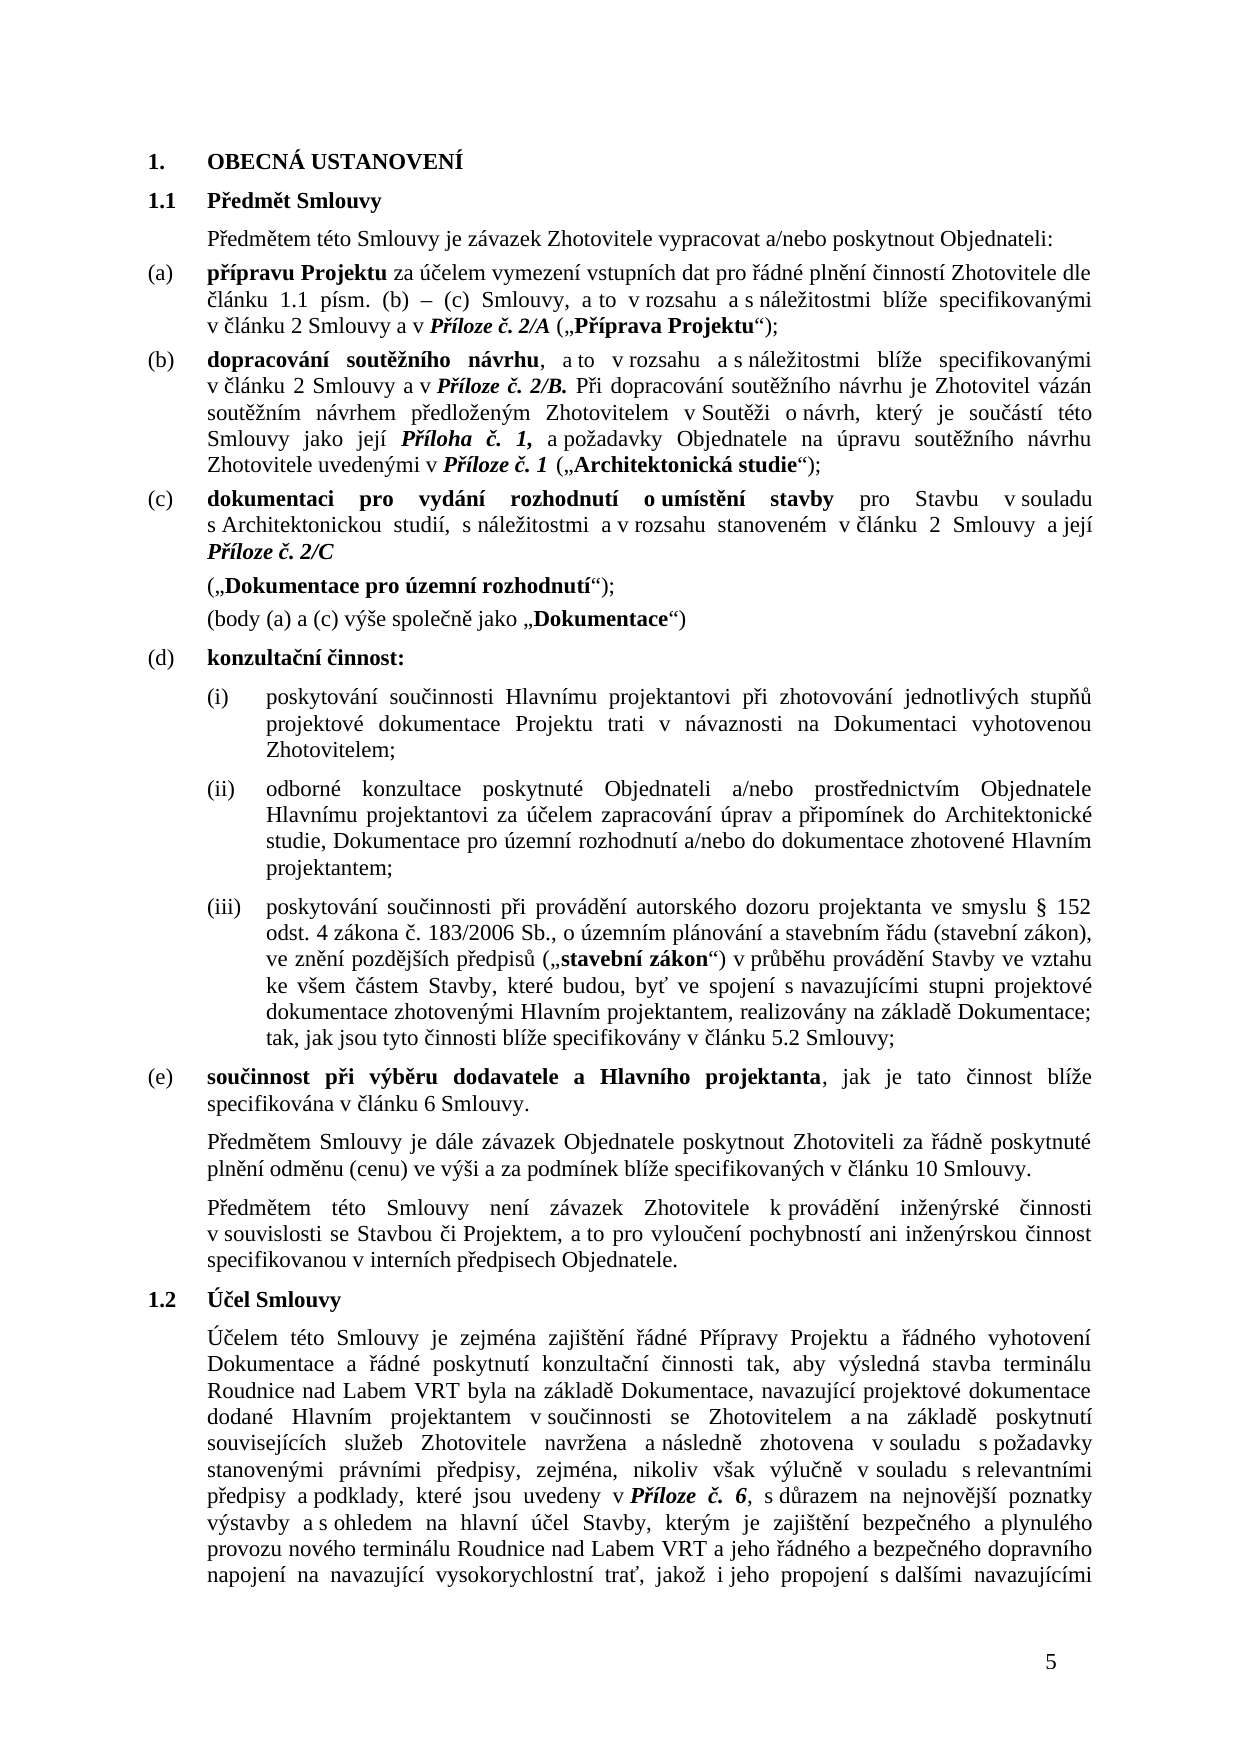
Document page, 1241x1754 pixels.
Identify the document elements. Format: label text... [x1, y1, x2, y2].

list konzultační činnost: [148, 644, 1092, 671]
text Předmětem této Smlouvy je závazek Zhotovitele vypracovat a/nebo poskytnout Objednateli: [207, 225, 1092, 252]
list („Dokumentace pro územní rozhodnutí“); [207, 572, 1092, 598]
list součinnost při výběru dodavatele a Hlavního projektanta, jak je tato činnost blíže specifikována v článku 6 Smlouvy. [148, 1063, 1092, 1116]
text Předmětem této Smlouvy není závazek Zhotovitele k provádění inženýrské činnosti v souvislosti se Stavbou či Projektem, a to pro vyloučení pochybností ani inženýrskou činnost specifikovanou v interních předpisech Objednatele. [207, 1194, 1092, 1273]
subtitle OBECNÁ USTANOVENÍ [148, 148, 1092, 174]
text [207, 1324, 1092, 1588]
text Předmětem Smlouvy je dále závazek Objednatele poskytnout Zhotoviteli za řádně poskytnuté plnění odměnu (cenu) ve výši a za podmínek blíže specifikovaných v článku 10 Smlouvy. [207, 1128, 1092, 1181]
list dopracování soutěžního návrhu, a to v rozsahu a s náležitostmi blíže specifikovanými v článku 2 Smlouvy a v Příloze č. 2/B. Při dopracování soutěžního návrhu je Zhotovitel vázán soutěžním návrhem předloženým Zhotovitelem v Soutěži o návrh, který je součástí této Smlouvy jako její Příloha č. 1, a požadavky Objednatele na úpravu soutěžního návrhu Zhotovitele uvedenými v Příloze č. 1 („Architektonická studie“); [148, 346, 1092, 478]
subtitle Účel Smlouvy [148, 1286, 1092, 1312]
list poskytování součinnosti Hlavnímu projektantovi při zhotovování jednotlivých stupňů projektové dokumentace Projektu trati v návaznosti na Dokumentaci vyhotovenou Zhotovitelem; [207, 683, 1092, 762]
subtitle Předmět Smlouvy [148, 187, 1092, 213]
list odborné konzultace poskytnuté Objednateli a/nebo prostřednictvím Objednatele Hlavnímu projektantovi za účelem zapracování úprav a připomínek do Architektonické studie, Dokumentace pro územní rozhodnutí a/nebo do dokumentace zhotovené Hlavním projektantem; [207, 775, 1092, 880]
list přípravu Projektu za účelem vymezení vstupních dat pro řádné plnění činností Zhotovitele dle článku 1.1 písm. (b) – (c) Smlouvy, a to v rozsahu a s náležitostmi blíže specifikovanými v článku 2 Smlouvy a v Příloze č. 2/A („Příprava Projektu“); [148, 259, 1092, 338]
list dokumentaci pro vydání rozhodnutí o umístění stavby pro Stavbu v souladu s Architektonickou studií, s náležitostmi a v rozsahu stanoveném v článku 2 Smlouvy a její Příloze č. 2/C [148, 485, 1092, 564]
list poskytování součinnosti při provádění autorského dozoru projektanta ve smyslu § 152 odst. 4 zákona č. 183/2006 Sb., o územním plánování a stavebním řádu (stavební zákon), ve znění pozdějších předpisů („stavební zákon“) v průběhu provádění Stavby ve vztahu ke všem částem Stavby, které budou, byť ve spojení s navazujícími stupni projektové dokumentace zhotovenými Hlavním projektantem, realizovány na základě Dokumentace; tak, jak jsou tyto činnosti blíže specifikovány v článku 5.2 Smlouvy; [207, 893, 1092, 1051]
list (body (a) a (c) výše společně jako „Dokumentace“) [207, 606, 1092, 632]
